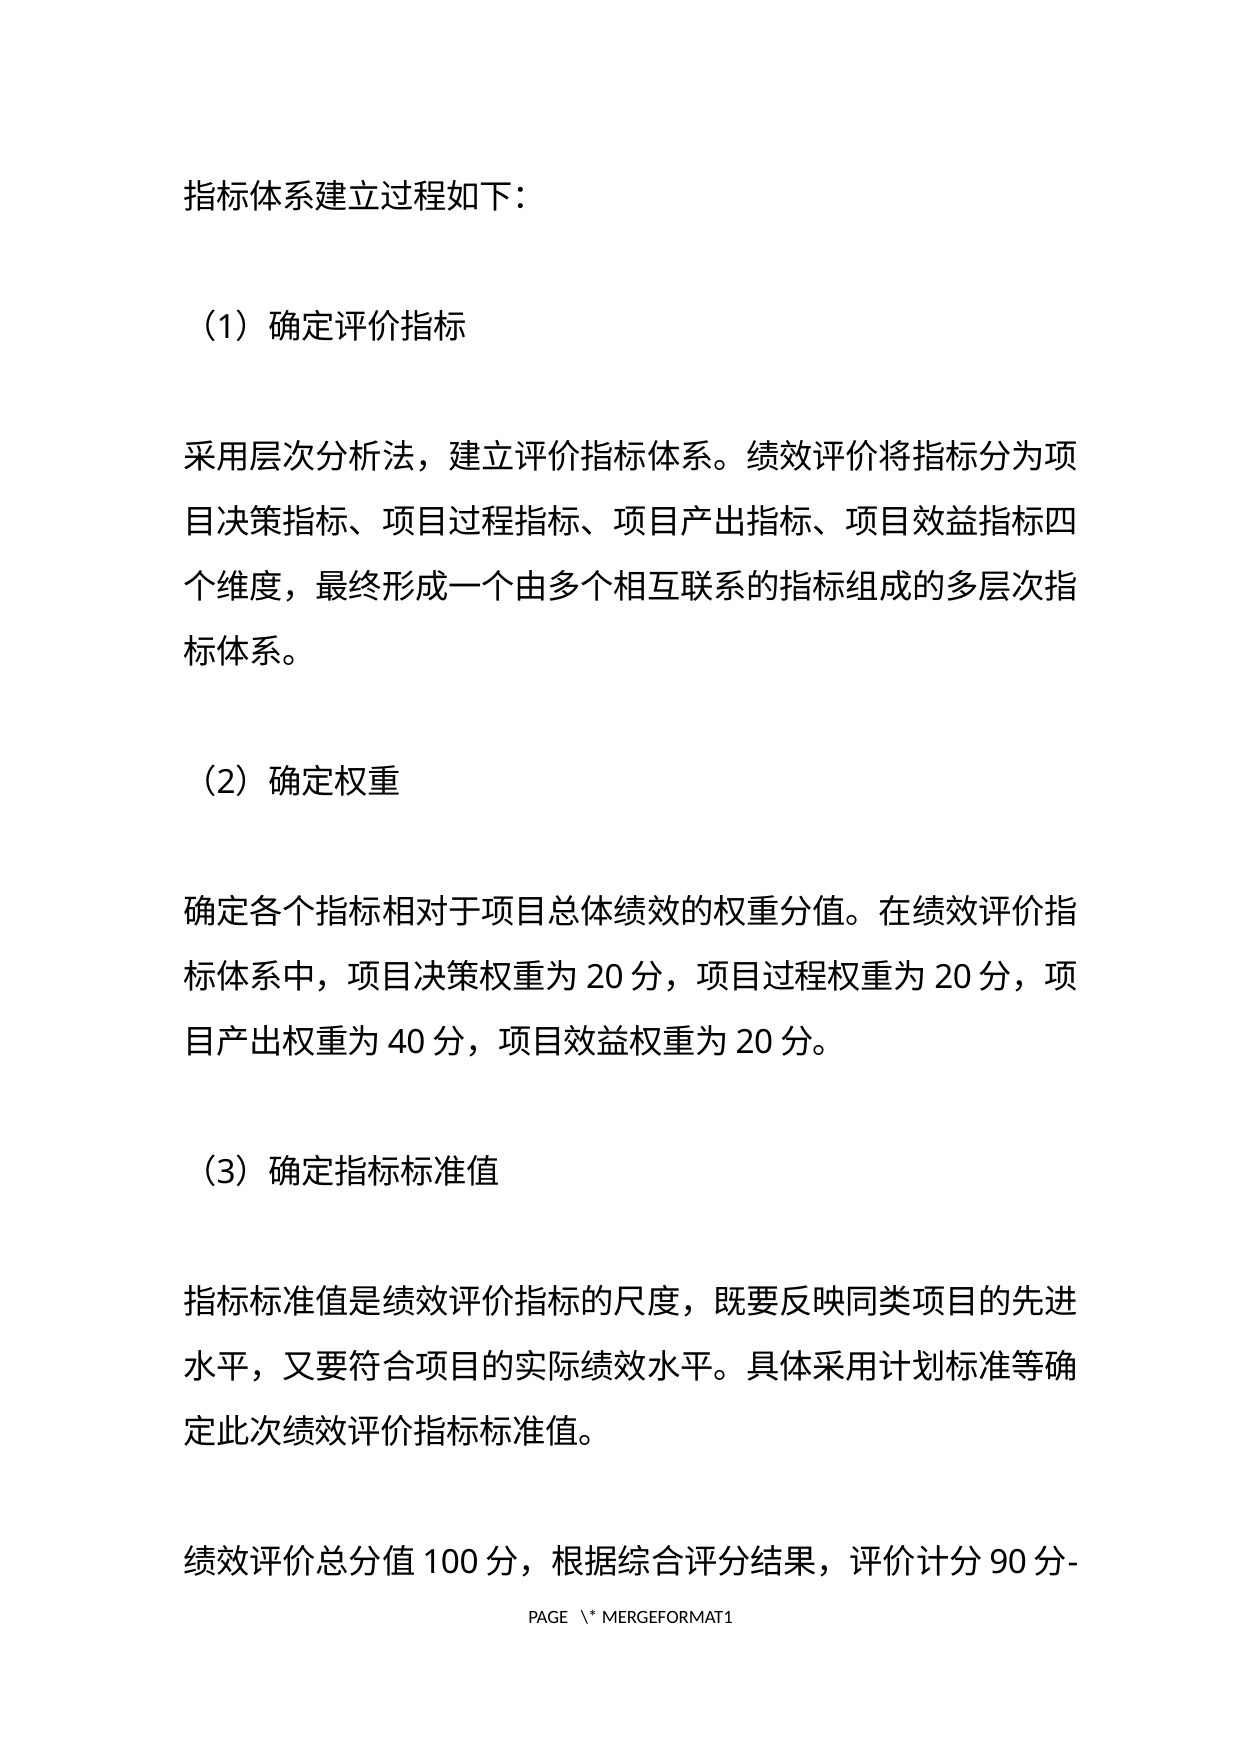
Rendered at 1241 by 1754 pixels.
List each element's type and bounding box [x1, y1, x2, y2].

text [183, 162, 1078, 1592]
